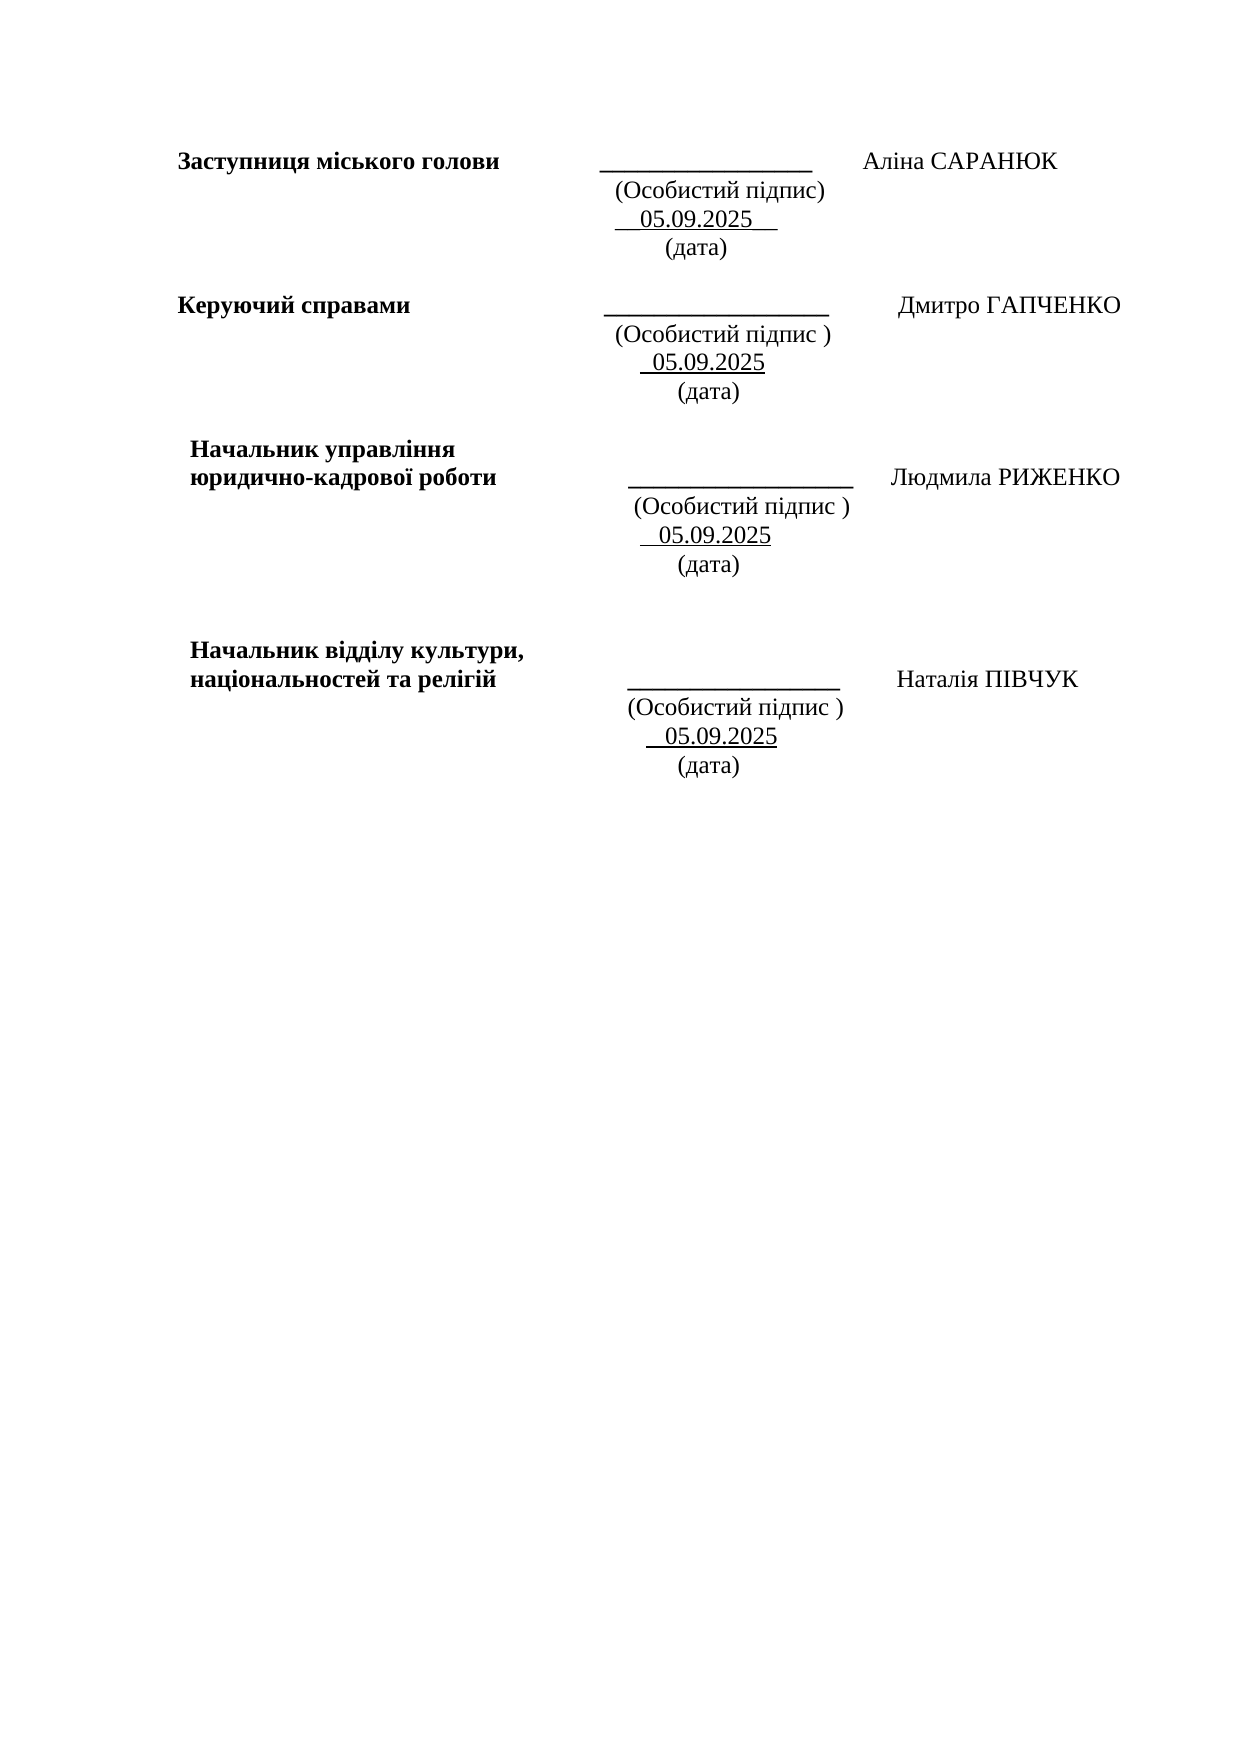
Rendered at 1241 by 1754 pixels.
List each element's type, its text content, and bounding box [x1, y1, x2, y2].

text Заступниця міського голови _________________ Аліна САРАНЮК [177, 146, 1167, 175]
text Начальник управління [177, 434, 1167, 462]
text юридично-кадрової роботи __________________ Людмила РИЖЕНКО [177, 462, 1167, 491]
text Начальник відділу культури, [177, 635, 1167, 664]
text національностей та релігій _________________ Наталія ПІВЧУК [177, 664, 1167, 692]
text (Особистий підпис ) [177, 319, 1167, 347]
text 05.09.2025 [177, 721, 1167, 750]
text Керуючий справами __________________ Дмитро ГАПЧЕНКО [177, 290, 1167, 319]
text 05.09.2025 [177, 347, 1167, 376]
text 05.09.2025 [177, 520, 1167, 549]
text (дата) [177, 549, 1167, 577]
text __05.09.2025__ [177, 204, 1167, 232]
text (Особистий підпис) [177, 175, 1167, 204]
text (дата) [177, 376, 1167, 405]
text (дата) [177, 232, 1167, 261]
text (Особистий підпис ) [177, 491, 1167, 520]
text (дата) [177, 750, 1167, 779]
text (Особистий підпис ) [177, 692, 1167, 721]
